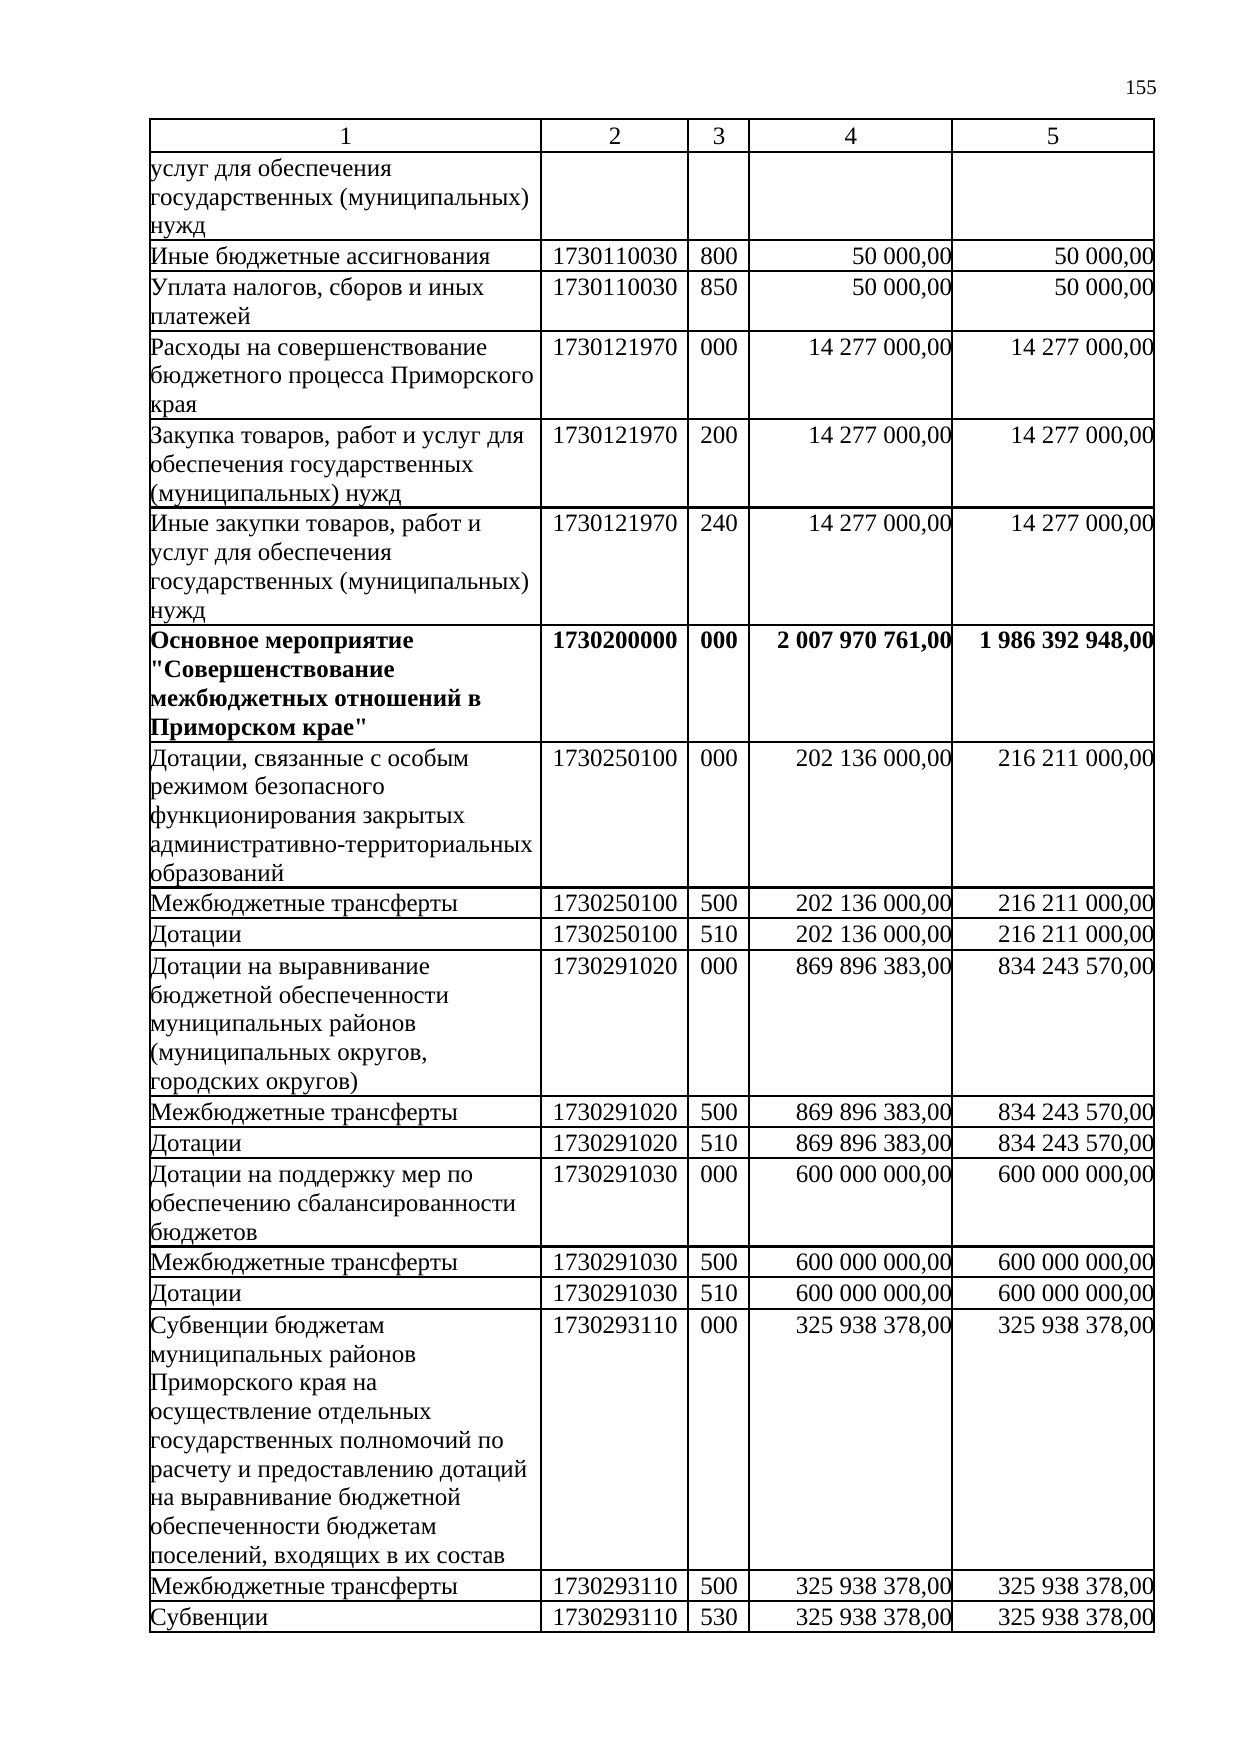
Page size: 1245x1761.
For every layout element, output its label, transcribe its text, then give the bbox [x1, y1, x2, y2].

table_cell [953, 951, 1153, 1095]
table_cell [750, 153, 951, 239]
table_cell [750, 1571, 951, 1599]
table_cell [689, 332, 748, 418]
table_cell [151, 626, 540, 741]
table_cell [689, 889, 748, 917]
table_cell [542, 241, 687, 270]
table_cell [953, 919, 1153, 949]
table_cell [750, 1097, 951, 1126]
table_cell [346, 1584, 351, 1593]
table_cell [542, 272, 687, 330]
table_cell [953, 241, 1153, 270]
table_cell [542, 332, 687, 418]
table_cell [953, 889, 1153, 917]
table_header 4 [750, 120, 951, 151]
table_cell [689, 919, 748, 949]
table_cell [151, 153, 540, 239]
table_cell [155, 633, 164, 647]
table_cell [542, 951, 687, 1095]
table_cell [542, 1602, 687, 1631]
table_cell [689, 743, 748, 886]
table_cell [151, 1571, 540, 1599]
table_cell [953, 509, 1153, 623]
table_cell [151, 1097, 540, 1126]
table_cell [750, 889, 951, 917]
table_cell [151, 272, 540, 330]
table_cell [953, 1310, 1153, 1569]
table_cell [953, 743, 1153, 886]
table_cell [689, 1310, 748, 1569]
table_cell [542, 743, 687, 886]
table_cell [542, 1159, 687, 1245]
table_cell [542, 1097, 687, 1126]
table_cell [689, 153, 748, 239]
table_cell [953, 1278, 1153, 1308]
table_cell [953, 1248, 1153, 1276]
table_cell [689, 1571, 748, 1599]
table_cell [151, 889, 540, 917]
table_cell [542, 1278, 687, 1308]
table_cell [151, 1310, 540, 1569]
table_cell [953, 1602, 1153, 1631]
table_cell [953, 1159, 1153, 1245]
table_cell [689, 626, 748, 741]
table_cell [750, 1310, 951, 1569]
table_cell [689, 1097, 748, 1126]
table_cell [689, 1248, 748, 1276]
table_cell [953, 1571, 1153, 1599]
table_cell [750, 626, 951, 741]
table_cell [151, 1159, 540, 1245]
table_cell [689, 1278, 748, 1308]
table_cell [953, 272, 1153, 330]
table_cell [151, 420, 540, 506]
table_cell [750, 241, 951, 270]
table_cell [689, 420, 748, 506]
table_header 2 [542, 120, 687, 151]
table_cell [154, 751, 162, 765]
table_header 1 [151, 120, 540, 151]
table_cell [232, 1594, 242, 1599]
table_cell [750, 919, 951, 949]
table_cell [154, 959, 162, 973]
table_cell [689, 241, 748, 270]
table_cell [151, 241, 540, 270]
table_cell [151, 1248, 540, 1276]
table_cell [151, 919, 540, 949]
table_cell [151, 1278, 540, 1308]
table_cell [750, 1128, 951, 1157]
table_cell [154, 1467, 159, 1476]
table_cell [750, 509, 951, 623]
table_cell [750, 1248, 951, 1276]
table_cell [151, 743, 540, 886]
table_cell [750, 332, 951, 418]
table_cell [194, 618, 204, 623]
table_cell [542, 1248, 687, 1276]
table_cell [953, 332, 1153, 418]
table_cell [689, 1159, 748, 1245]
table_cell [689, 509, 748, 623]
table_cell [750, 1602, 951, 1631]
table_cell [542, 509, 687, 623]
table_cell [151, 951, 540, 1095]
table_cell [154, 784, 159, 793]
table_header 3 [689, 120, 748, 151]
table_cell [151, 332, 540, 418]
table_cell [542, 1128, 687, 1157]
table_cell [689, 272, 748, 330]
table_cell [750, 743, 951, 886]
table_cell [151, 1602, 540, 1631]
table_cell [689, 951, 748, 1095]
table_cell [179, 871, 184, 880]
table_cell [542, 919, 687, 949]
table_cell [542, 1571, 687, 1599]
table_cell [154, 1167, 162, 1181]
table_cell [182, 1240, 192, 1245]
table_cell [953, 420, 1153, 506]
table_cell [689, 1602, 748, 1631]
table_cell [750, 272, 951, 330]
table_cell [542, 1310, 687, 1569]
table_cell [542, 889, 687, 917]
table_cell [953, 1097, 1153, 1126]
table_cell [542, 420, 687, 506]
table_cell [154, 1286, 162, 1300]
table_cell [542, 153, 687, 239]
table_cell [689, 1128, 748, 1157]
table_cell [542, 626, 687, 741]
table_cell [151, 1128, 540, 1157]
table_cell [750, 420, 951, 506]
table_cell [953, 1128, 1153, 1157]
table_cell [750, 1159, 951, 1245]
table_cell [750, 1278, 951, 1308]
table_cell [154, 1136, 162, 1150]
table_header 5 [953, 120, 1153, 151]
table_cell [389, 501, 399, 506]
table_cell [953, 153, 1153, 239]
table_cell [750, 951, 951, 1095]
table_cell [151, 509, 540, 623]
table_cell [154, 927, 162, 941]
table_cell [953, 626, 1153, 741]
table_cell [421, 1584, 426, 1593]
